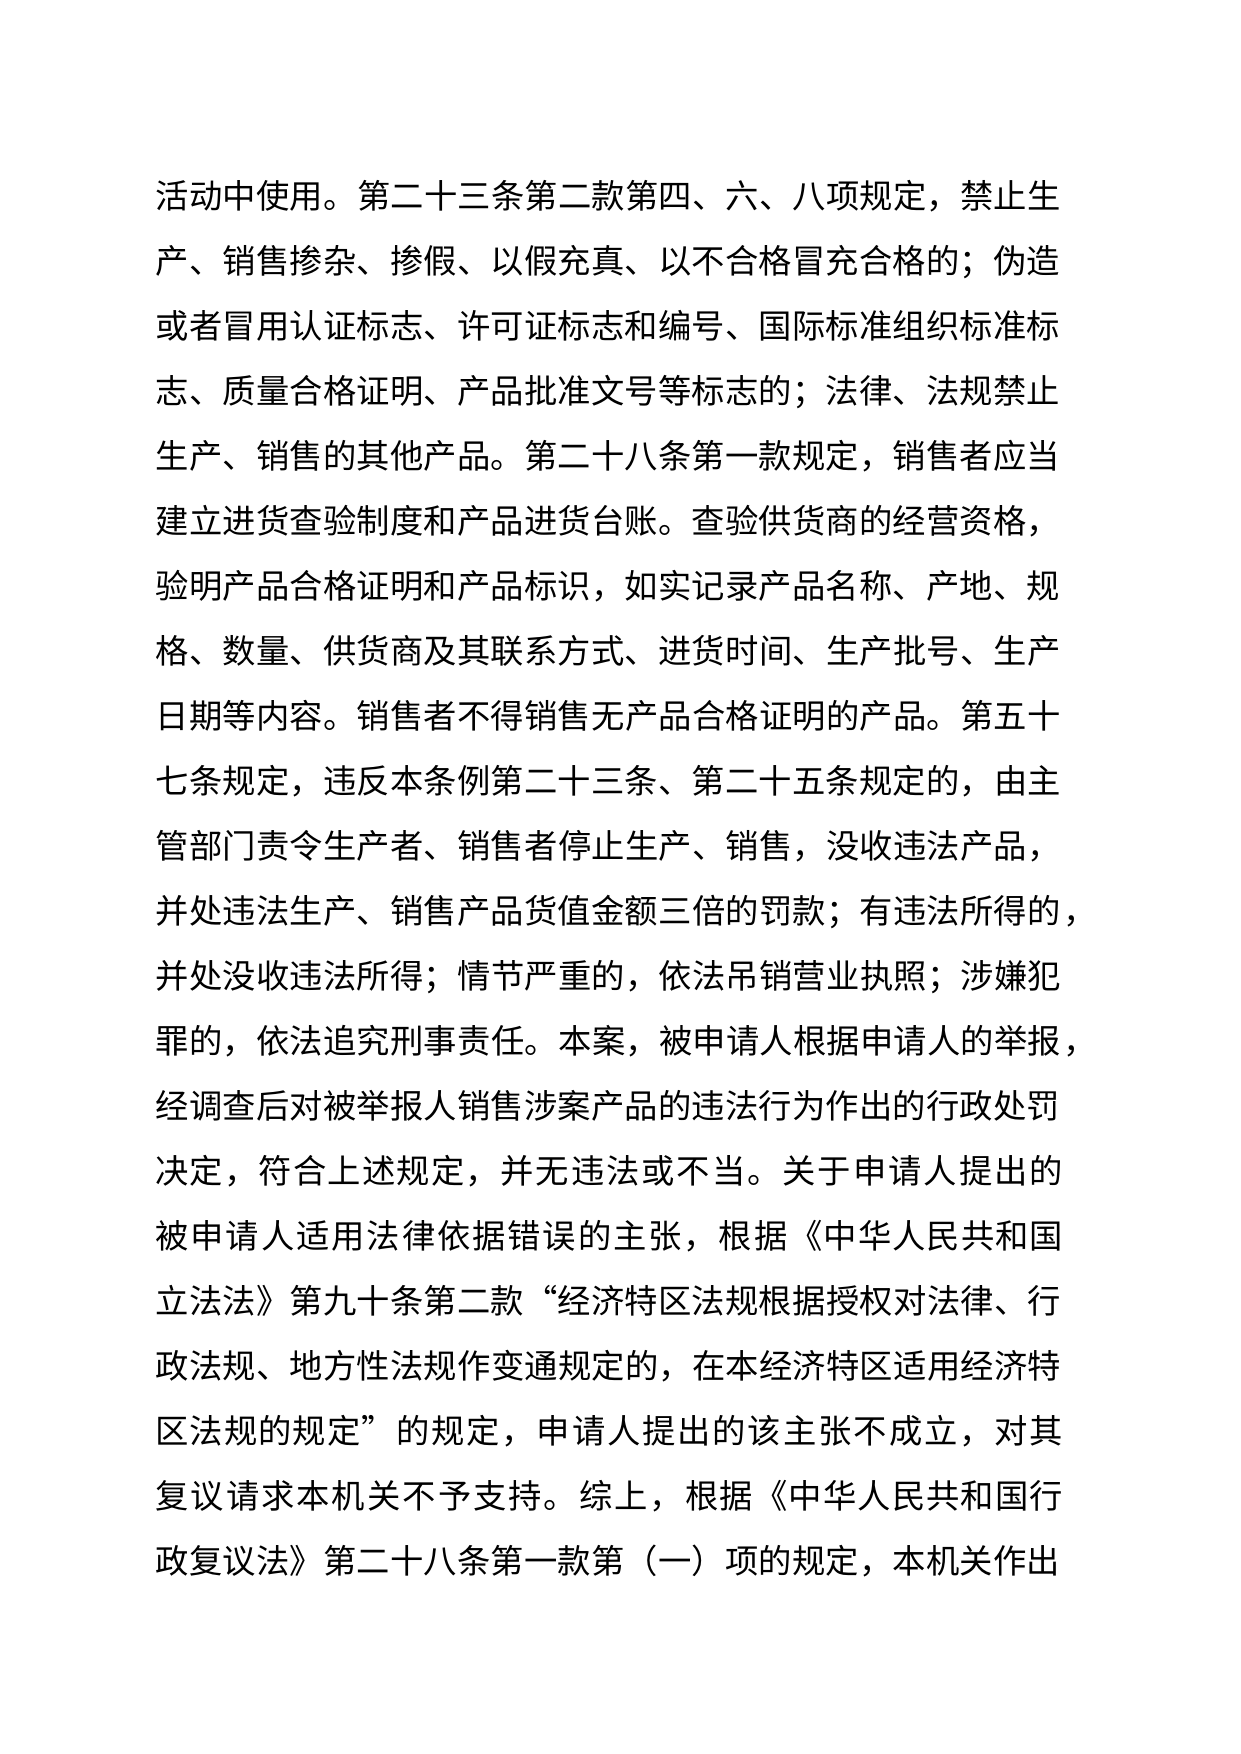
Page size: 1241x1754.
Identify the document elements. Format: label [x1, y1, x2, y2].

text [155, 162, 1063, 1592]
